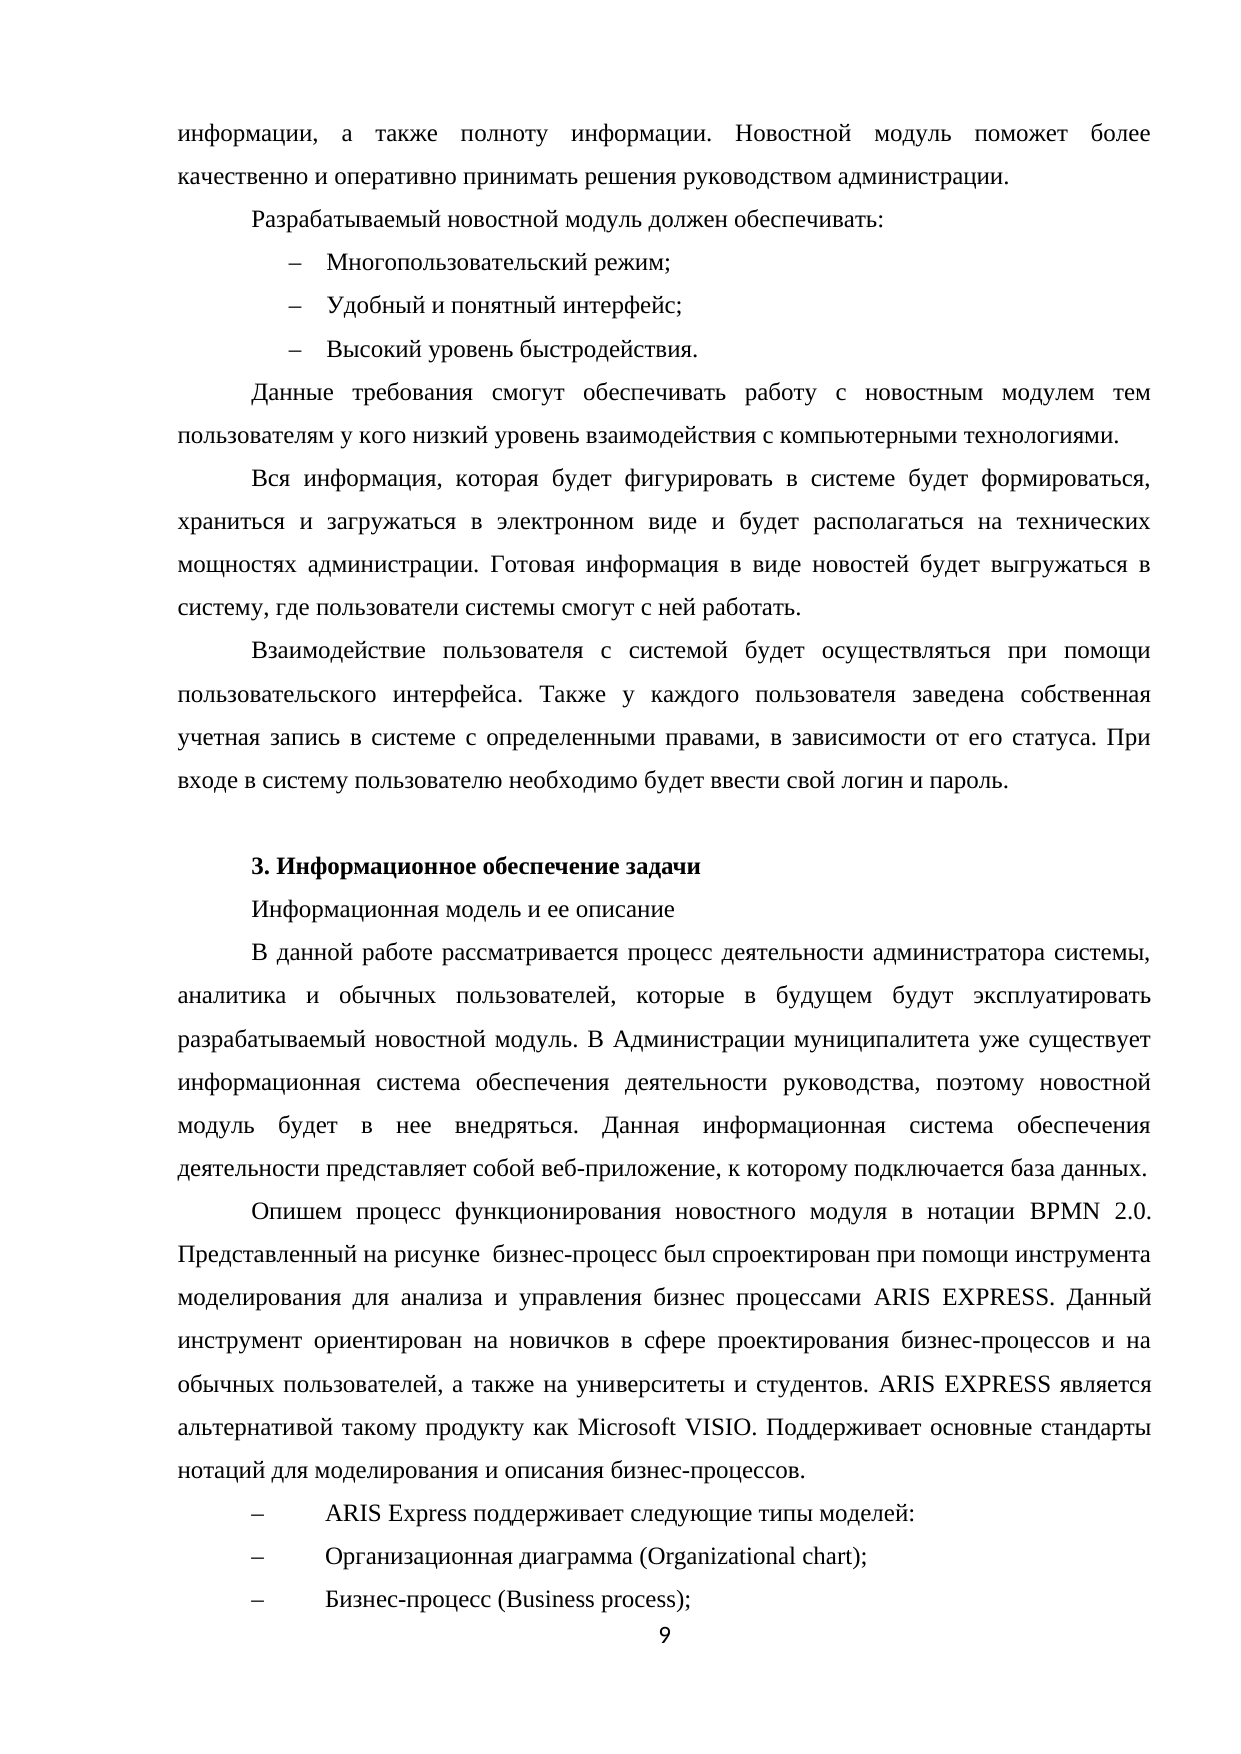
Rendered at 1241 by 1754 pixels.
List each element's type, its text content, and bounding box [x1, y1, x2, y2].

list Организационная диаграмма (Organizational chart); [177, 1541, 1152, 1570]
text Информационная модель и ее описание [177, 894, 1152, 923]
subtitle 3. Информационное обеспечение задачи [177, 851, 1152, 880]
text Данные требования смогут обеспечивать работу с новостным модулем тем пользователям у кого низкий уровень взаимодействия с компьютерными технологиями. [177, 377, 1152, 449]
text Взаимодействие пользователя с системой будет осуществляться при помощи пользовательского интерфейса. Также у каждого пользователя заведена собственная учетная запись в системе с определенными правами, в зависимости от его статуса. При входе в систему пользователю необходимо будет ввести свой логин и пароль. [177, 636, 1152, 794]
text Разрабатываемый новостной модуль должен обеспечивать: [177, 204, 1152, 233]
list Высокий уровень быстродействия. [288, 334, 1152, 362]
list Бизнес-процесс (Business process); [177, 1584, 1152, 1613]
list ARIS Express поддерживает следующие типы моделей: [177, 1498, 1152, 1527]
text Опишем процесс функционирования новостного модуля в нотации BPMN 2.0. Представленный на рисунке бизнес-процесс был спроектирован при помощи инструмента моделирования для анализа и управления бизнес процессами ARIS EXPRESS. Данный инструмент ориентирован на новичков в сфере проектирования бизнес-процессов и на обычных пользователей, а также на университеты и студентов. ARIS EXPRESS является альтернативой такому продукту как Microsoft VISIO. Поддерживает основные стандарты нотаций для моделирования и описания бизнес-процессов. [177, 1196, 1152, 1484]
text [177, 118, 1152, 190]
text В данной работе рассматривается процесс деятельности администратора системы, аналитика и обычных пользователей, которые в будущем будут эксплуатировать разрабатываемый новостной модуль. В Администрации муниципалитета уже существует информационная система обеспечения деятельности руководства, поэтому новостной модуль будет в нее внедряться. Данная информационная система обеспечения деятельности представляет собой веб-приложение, к которому подключается база данных. [177, 937, 1152, 1182]
text Вся информация, которая будет фигурировать в системе будет формироваться, храниться и загружаться в электронном виде и будет располагаться на технических мощностях администрации. Готовая информация в виде новостей будет выгружаться в систему, где пользователи системы смогут с ней работать. [177, 463, 1152, 621]
list Многопользовательский режим; [288, 247, 1152, 276]
list Удобный и понятный интерфейс; [288, 291, 1152, 319]
